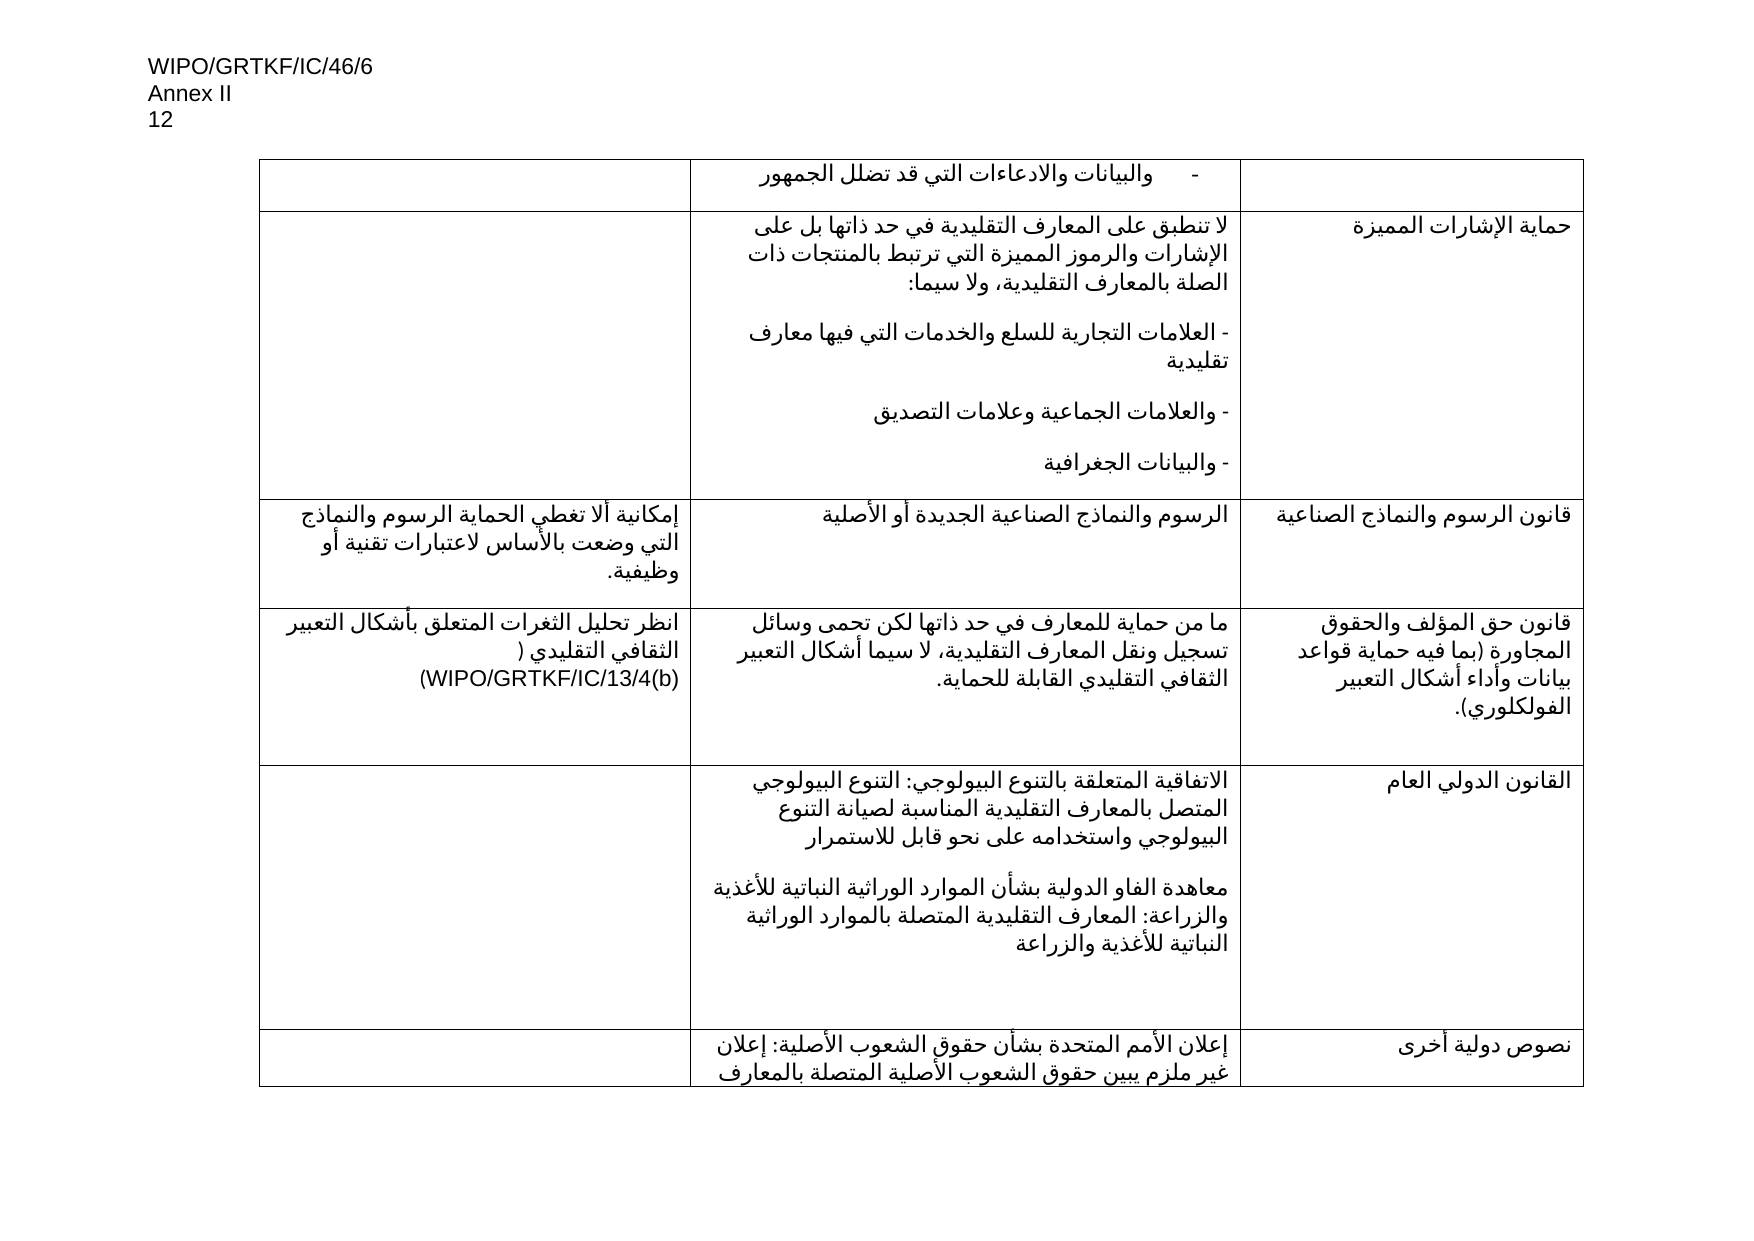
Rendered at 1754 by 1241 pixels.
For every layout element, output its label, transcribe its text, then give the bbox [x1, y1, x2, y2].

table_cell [260, 160, 690, 211]
table_cell إمكانية ألا تغطي الحماية الرسوم والنماذج التي وضعت بالأساس لاعتبارات تقنية أو وظيفية. [260, 500, 690, 607]
table_cell قانون الرسوم والنماذج الصناعية [1241, 500, 1583, 607]
table_cell ما من حماية للمعارف في حد ذاتها لكن تحمى وسائل تسجيل ونقل المعارف التقليدية، لا سيما أشكال التعبير الثقافي التقليدي القابلة للحماية. [691, 609, 1240, 765]
table_cell الرسوم والنماذج الصناعية الجديدة أو الأصلية [691, 500, 1240, 607]
table_cell انظر تحليل الثغرات المتعلق بأشكال التعبير الثقافي التقليدي (WIPO/GRTKF/IC/13/4(b)) [260, 609, 690, 765]
table_cell الاتفاقية المتعلقة بالتنوع البيولوجي: التنوع البيولوجي المتصل بالمعارف التقليدية المناسبة لصيانة التنوع البيولوجي واستخدامه على نحو قابل للاستمرار معاهدة الفاو الدولية بشأن الموارد الوراثية النباتية للأغذية والزراعة: المعارف التقليدية المتصلة بالموارد الوراثية النباتية للأغذية والزراعة [691, 766, 1240, 1029]
table_cell قانون حق المؤلف والحقوق المجاورة (بما فيه حماية قواعد بيانات وأداء أشكال التعبير الفولكلوري). [1241, 609, 1583, 765]
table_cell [1241, 160, 1583, 211]
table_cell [691, 160, 1240, 211]
table_cell حماية الإشارات المميزة [1241, 212, 1583, 499]
table_cell [260, 1030, 690, 1086]
table_cell [260, 766, 690, 1029]
table_cell القانون الدولي العام [1241, 766, 1583, 1029]
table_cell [691, 1030, 1240, 1086]
table_cell [260, 212, 690, 499]
table_cell لا تنطبق على المعارف التقليدية في حد ذاتها بل على الإشارات والرموز المميزة التي ترتبط بالمنتجات ذات الصلة بالمعارف التقليدية، ولا سيما: - العلامات التجارية للسلع والخدمات التي فيها معارف تقليدية - والعلامات الجماعية وعلامات التصديق - والبيانات الجغرافية [691, 212, 1240, 499]
table_cell نصوص دولية أخرى [1241, 1030, 1583, 1086]
